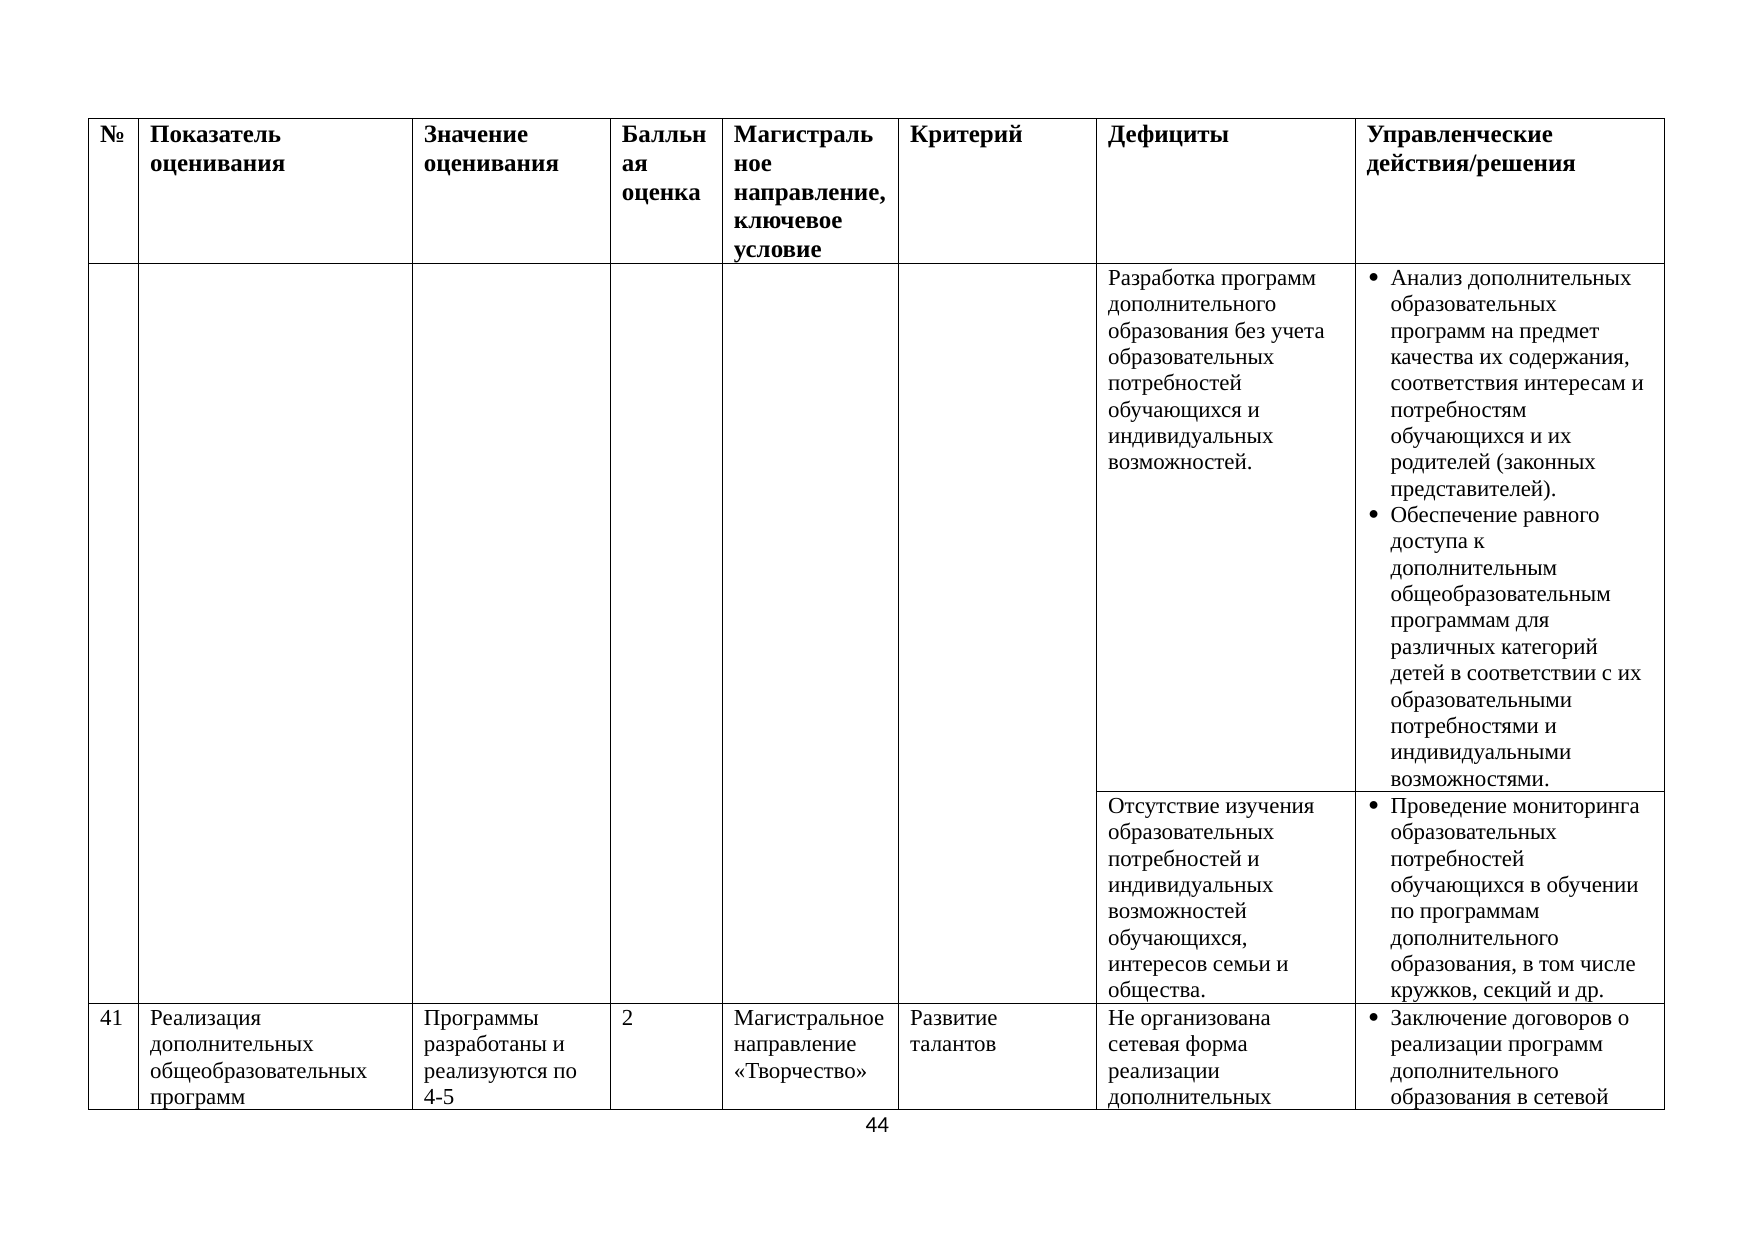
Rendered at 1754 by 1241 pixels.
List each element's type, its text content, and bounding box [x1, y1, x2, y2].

table_header Показатель оценивания [139, 119, 412, 263]
table_cell Разработка программ дополнительного образования без учета образовательных потребностей обучающихся и индивидуальных возможностей. [1097, 264, 1355, 791]
table_cell Анализ дополнительных образовательных программ на предмет качества их содержания, соответствия интересам и потребностям обучающихся и их родителей (законных представителей). Обеспечение равного доступа к дополнительным общеобразовательным программам для различных категорий детей в соответствии с их образовательными потребностями и индивидуальными возможностями. [1356, 264, 1664, 791]
table_header Дефициты [1097, 119, 1355, 263]
table_cell Магистральное направление «Творчество» [723, 1004, 898, 1109]
table_cell 2 [611, 1004, 722, 1109]
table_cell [1356, 1004, 1664, 1109]
table_header Критерий [899, 119, 1096, 263]
table_header Значение оценивания [413, 119, 610, 263]
table_header Управленческие действия/решения [1356, 119, 1664, 263]
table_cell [139, 1004, 412, 1109]
table_cell Развитие талантов [899, 1004, 1096, 1109]
table_header Балльная оценка [611, 119, 722, 263]
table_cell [1097, 1004, 1355, 1109]
table_header № [89, 119, 138, 263]
table_header Магистральное направление, ключевое условие [723, 119, 898, 263]
table_cell 41 [89, 1004, 138, 1109]
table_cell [413, 1004, 610, 1109]
table_cell Отсутствие изучения образовательных потребностей и индивидуальных возможностей обучающихся, интересов семьи и общества. [1097, 792, 1355, 1003]
table_cell Проведение мониторинга образовательных потребностей обучающихся в обучении по программам дополнительного образования, в том числе кружков, секций и др. [1356, 792, 1664, 1003]
